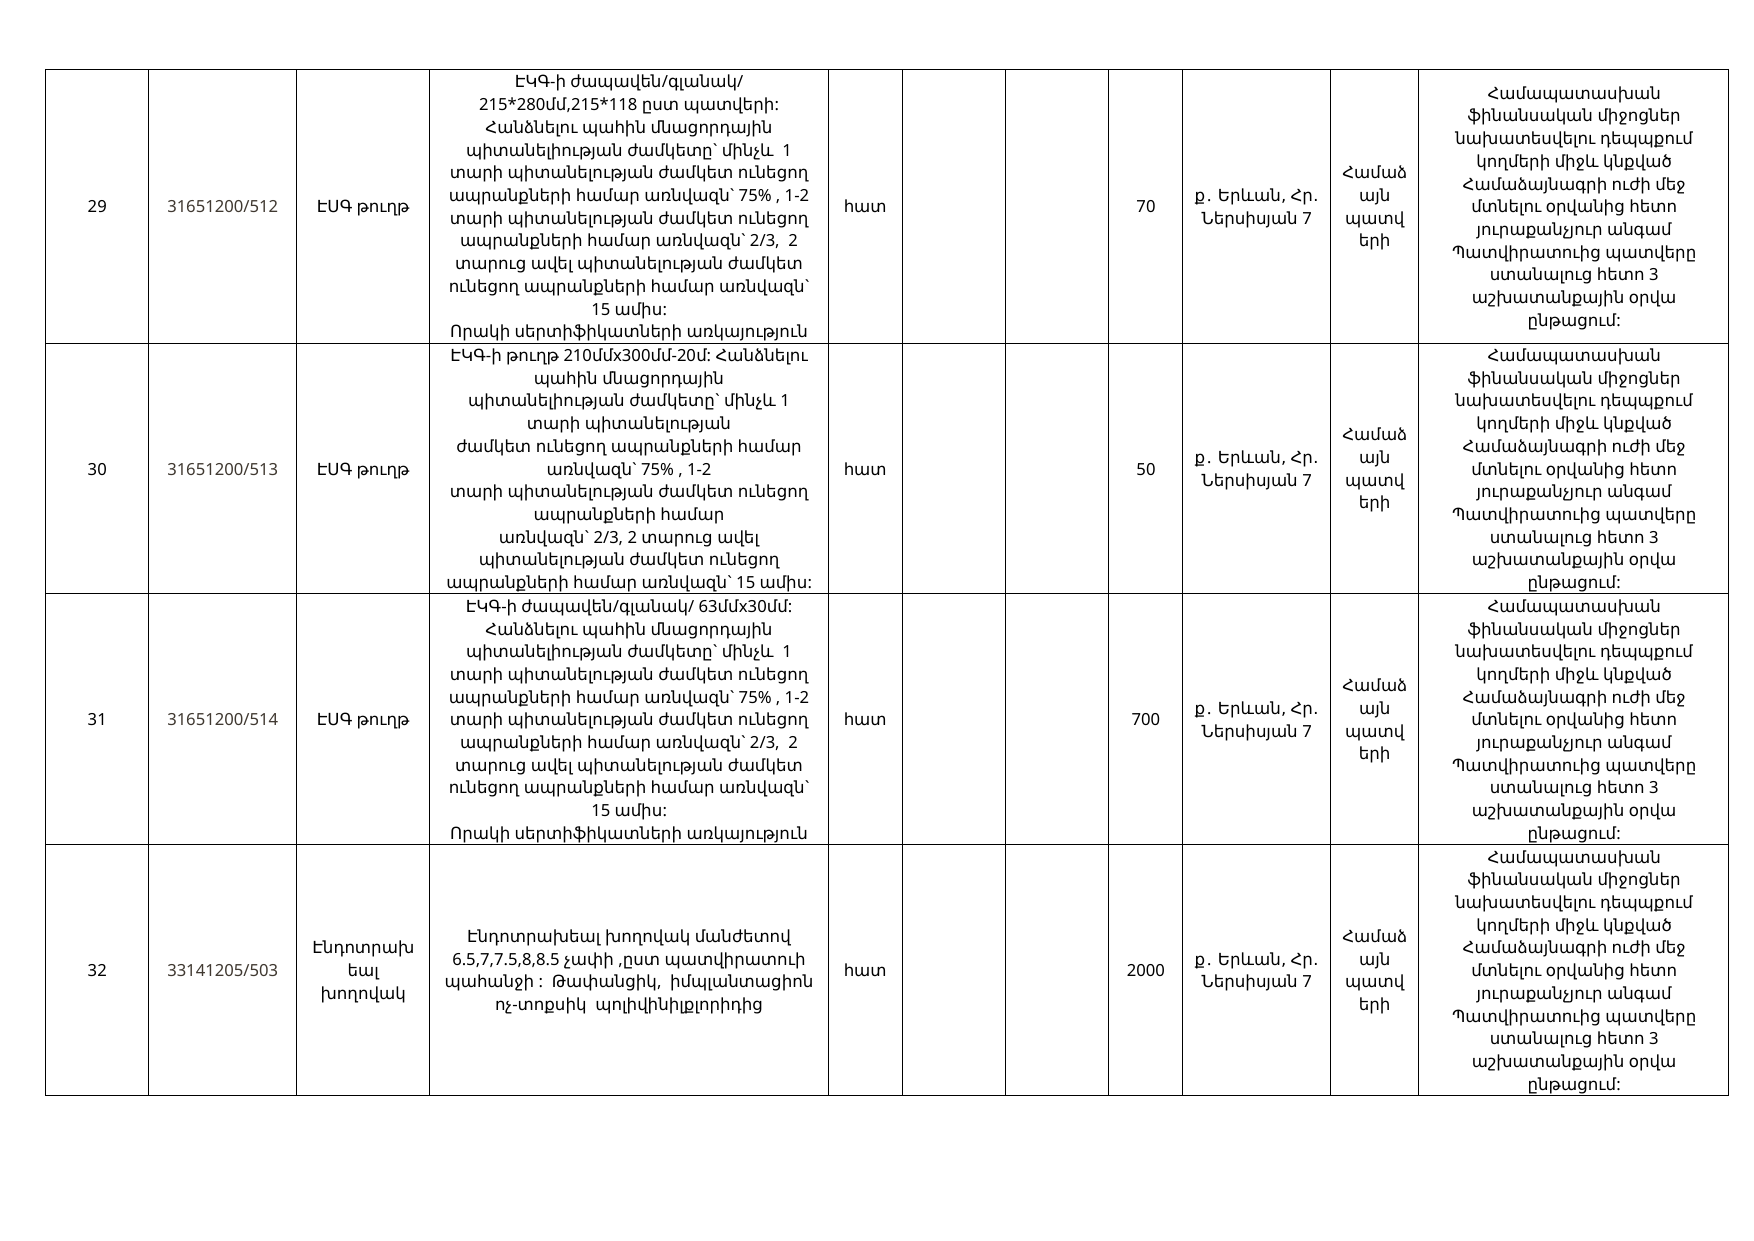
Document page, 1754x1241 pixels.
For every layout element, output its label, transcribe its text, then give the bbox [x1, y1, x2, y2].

table_cell ԷՍԳ թուղթ [297, 70, 429, 342]
table_cell ԷՍԳ թուղթ [297, 594, 429, 844]
table_cell ԷՍԳ թուղթ [297, 344, 429, 593]
table_cell [903, 845, 1005, 1095]
table_cell ԷԿԳ-ի թուղթ 210մմx300մմ-20մ: Հանձնելու պահին մնացորդային պիտանելիության ժամկետը` մինչև 1 տարի պիտանելության ժամկետ ունեցող ապրանքների համար առնվազն` 75% , 1-2 տարի պիտանելության ժամկետ ունեցող ապրանքների համար առնվազն` 2/3, 2 տարուց ավել պիտանելության ժամկետ ունեցող ապրանքների համար առնվազն` 15 ամիս: [430, 344, 828, 593]
table_cell [1006, 70, 1108, 342]
table_cell Համաձայն պատվերի [1331, 70, 1418, 342]
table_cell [1183, 70, 1330, 342]
table_cell հատ [829, 70, 902, 342]
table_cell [1419, 70, 1728, 342]
table_cell 2000 [1109, 845, 1182, 1095]
table_cell ԷԿԳ-ի ժապավեն/գլանակ/ 63մմx30մմ: Հանձնելու պահին մնացորդային պիտանելիության ժամկետը` մինչև 1 տարի պիտանելության ժամկետ ունեցող ապրանքների համար առնվազն` 75% , 1-2 տարի պիտանելության ժամկետ ունեցող ապրանքների համար առնվազն` 2/3, 2 տարուց ավել պիտանելության ժամկետ ունեցող ապրանքների համար առնվազն` 15 ամիս: Որակի սերտիֆիկատների առկայություն [430, 594, 828, 844]
table_cell Էնդոտրախեալ խողովակ մանժետով 6.5,7,7.5,8,8.5 չափի ,ըստ պատվիրատուի պահանջի : Թափանցիկ, իմպլանտացիոն ոչ-տոքսիկ պոլիվինիլքլորիդից [430, 845, 828, 1095]
table_cell 700 [1109, 594, 1182, 844]
table_cell [1006, 344, 1108, 593]
table_cell 33141205/503 [149, 845, 296, 1095]
table_cell Համաձայն պատվերի [1331, 344, 1418, 593]
table_cell 31651200/513 [149, 344, 296, 593]
table_cell 32 [46, 845, 148, 1095]
table_cell [903, 70, 1005, 342]
table_cell 50 [1109, 344, 1182, 593]
table_cell ք․ Երևան, Հր․ Ներսիսյան 7 [1183, 594, 1330, 844]
table_cell հատ [829, 594, 902, 844]
table_cell [903, 594, 1005, 844]
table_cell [1183, 845, 1330, 1095]
table_cell 70 [1109, 70, 1182, 342]
table_cell հատ [829, 845, 902, 1095]
table_cell 29 [46, 70, 148, 342]
table_cell 31 [46, 594, 148, 844]
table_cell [1419, 845, 1728, 1095]
table_cell հատ [829, 344, 902, 593]
table_cell Համաձայն պատվերի [1331, 845, 1418, 1095]
table_cell [1006, 594, 1108, 844]
table_cell [1006, 845, 1108, 1095]
table_cell ԷԿԳ-ի ժապավեն/գլանակ/ 215*280մմ,215*118 ըստ պատվերի: Հանձնելու պահին մնացորդային պիտանելիության ժամկետը` մինչև 1 տարի պիտանելության ժամկետ ունեցող ապրանքների համար առնվազն` 75% , 1-2 տարի պիտանելության ժամկետ ունեցող ապրանքների համար առնվազն` 2/3, 2 տարուց ավել պիտանելության ժամկետ ունեցող ապրանքների համար առնվազն` 15 ամիս: Որակի սերտիֆիկատների առկայություն [430, 70, 828, 342]
table_cell Էնդոտրախեալ խողովակ [297, 845, 429, 1095]
table_cell [903, 344, 1005, 593]
table_cell Համաձայն պատվերի [1331, 594, 1418, 844]
table_cell ք․ Երևան, Հր․ Ներսիսյան 7 [1183, 344, 1330, 593]
table_cell 30 [46, 344, 148, 593]
table_cell 31651200/514 [149, 594, 296, 844]
table_cell 31651200/512 [149, 70, 296, 342]
